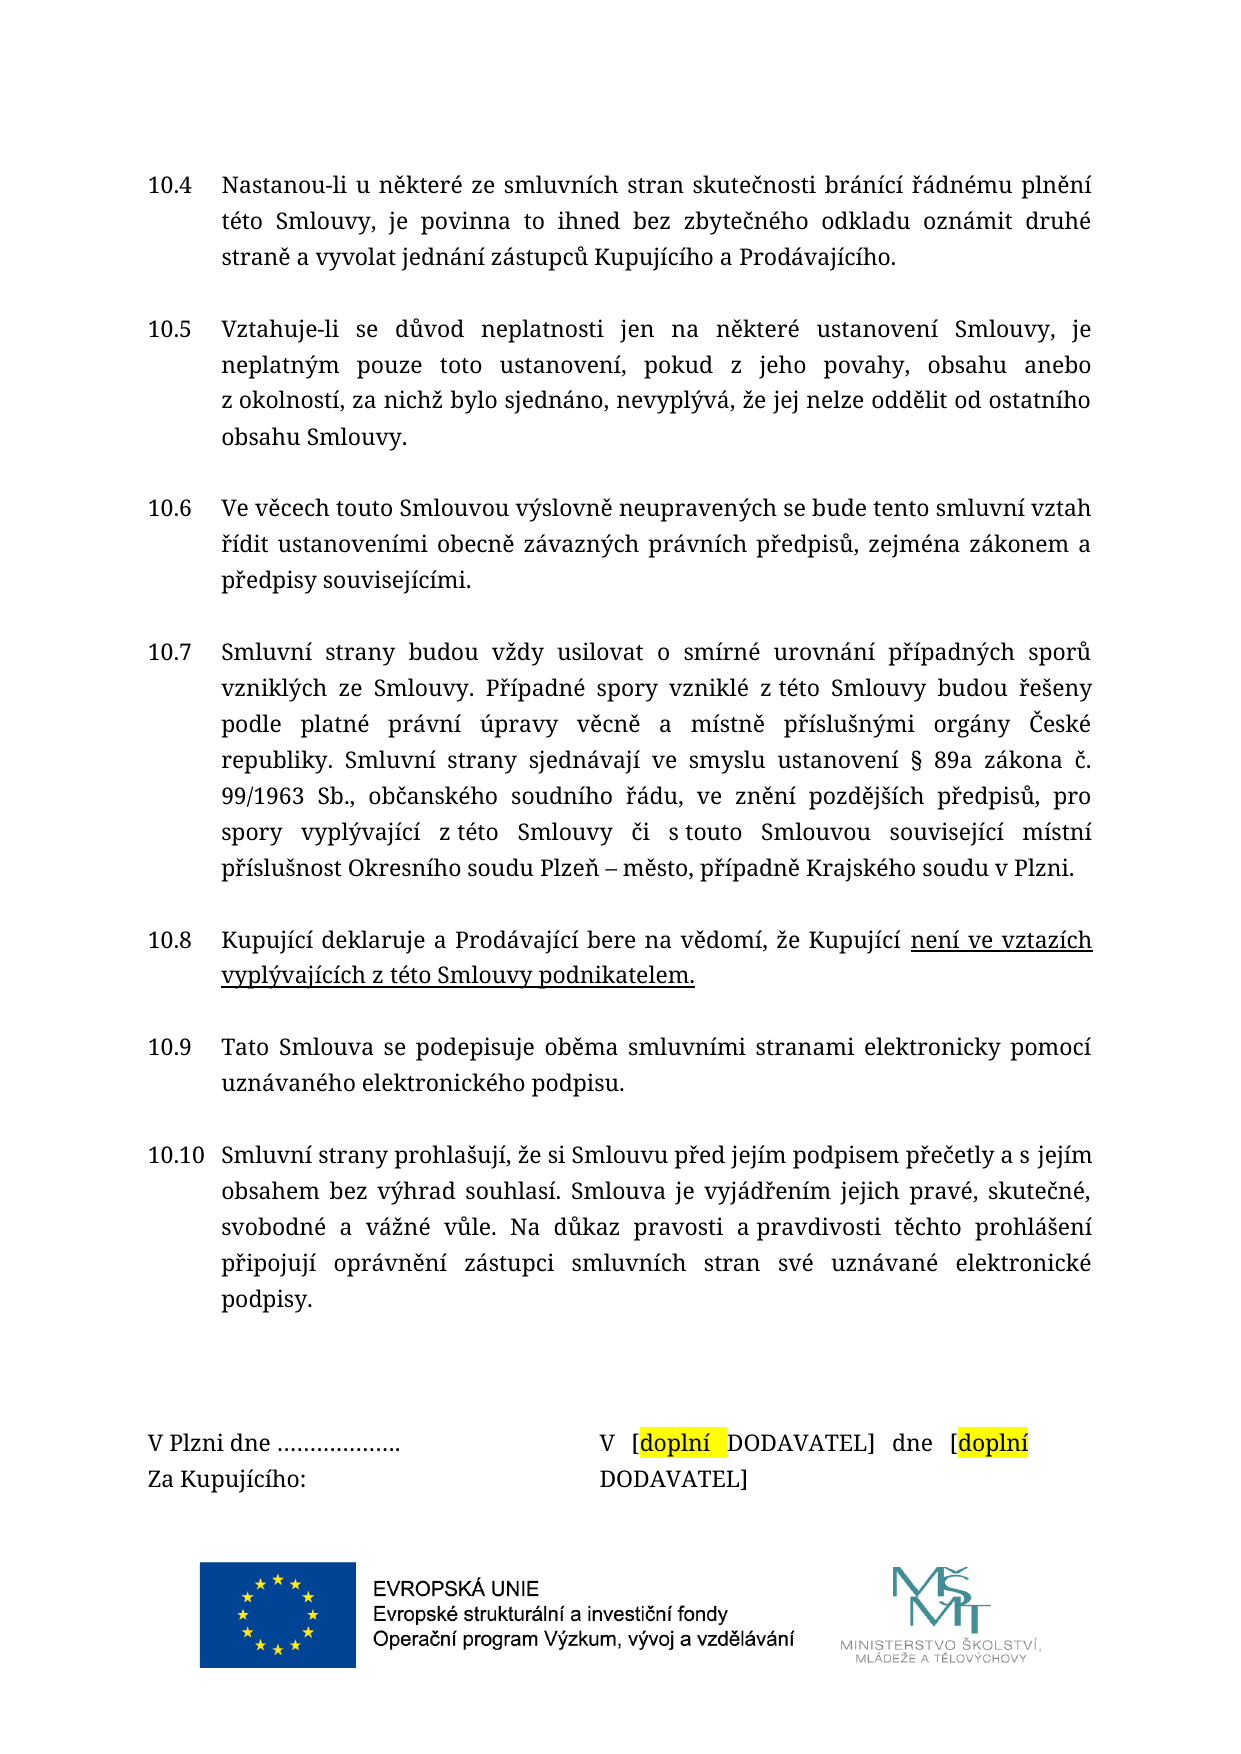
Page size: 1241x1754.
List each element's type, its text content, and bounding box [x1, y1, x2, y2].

text 10.7 Smluvní strany budou vždy usilovat o smírné urovnání případných sporů vzniklých ze Smlouvy. Případné spory vzniklé z této Smlouvy budou řešeny podle platné právní úpravy věcně a místně příslušnými orgány České republiky. Smluvní strany sjednávají ve smyslu ustanovení § 89a zákona č. 99/1963 Sb., občanského soudního řádu, ve znění pozdějších předpisů, pro spory vyplývající z této Smlouvy či s touto Smlouvou související místní příslušnost Okresního soudu Plzeň – město, případně Krajského soudu v Plzni. [148, 636, 1093, 883]
text 10.4 Nastanou-li u některé ze smluvních stran skutečnosti bránící řádnému plnění této Smlouvy, je povinna to ihned bez zbytečného odkladu oznámit druhé straně a vyvolat jednání zástupců Kupujícího a Prodávajícího. [148, 169, 1093, 272]
picture [147, 1509, 1093, 1720]
text 10.6 Ve věcech touto Smlouvou výslovně neupravených se bude tento smluvní vztah řídit ustanoveními obecně závazných právních předpisů, zejména zákonem a předpisy souvisejícími. [148, 492, 1093, 595]
text 10.10 Smluvní strany prohlašují, že si Smlouvu před jejím podpisem přečetly a s jejím obsahem bez výhrad souhlasí. Smlouva je vyjádřením jejich pravé, skutečné, svobodné a vážné vůle. Na důkaz pravosti a pravdivosti těchto prohlášení připojují oprávnění zástupci smluvních stran své uznávané elektronické podpisy. [148, 1139, 1093, 1314]
text 10.8 Kupující deklaruje a Prodávající bere na vědomí, že Kupující není ve vztazích vyplývajících z této Smlouvy podnikatelem. [148, 923, 1093, 991]
text 10.9 Tato Smlouva se podepisuje oběma smluvními stranami elektronicky pomocí uznávaného elektronického podpisu. [148, 1031, 1093, 1098]
text 10.5 Vztahuje-li se důvod neplatnosti jen na některé ustanovení Smlouvy, je neplatným pouze toto ustanovení, pokud z jeho povahy, obsahu anebo z okolností, za nichž bylo sjednáno, nevyplývá, že jej nelze oddělit od ostatního obsahu Smlouvy. [148, 313, 1093, 452]
